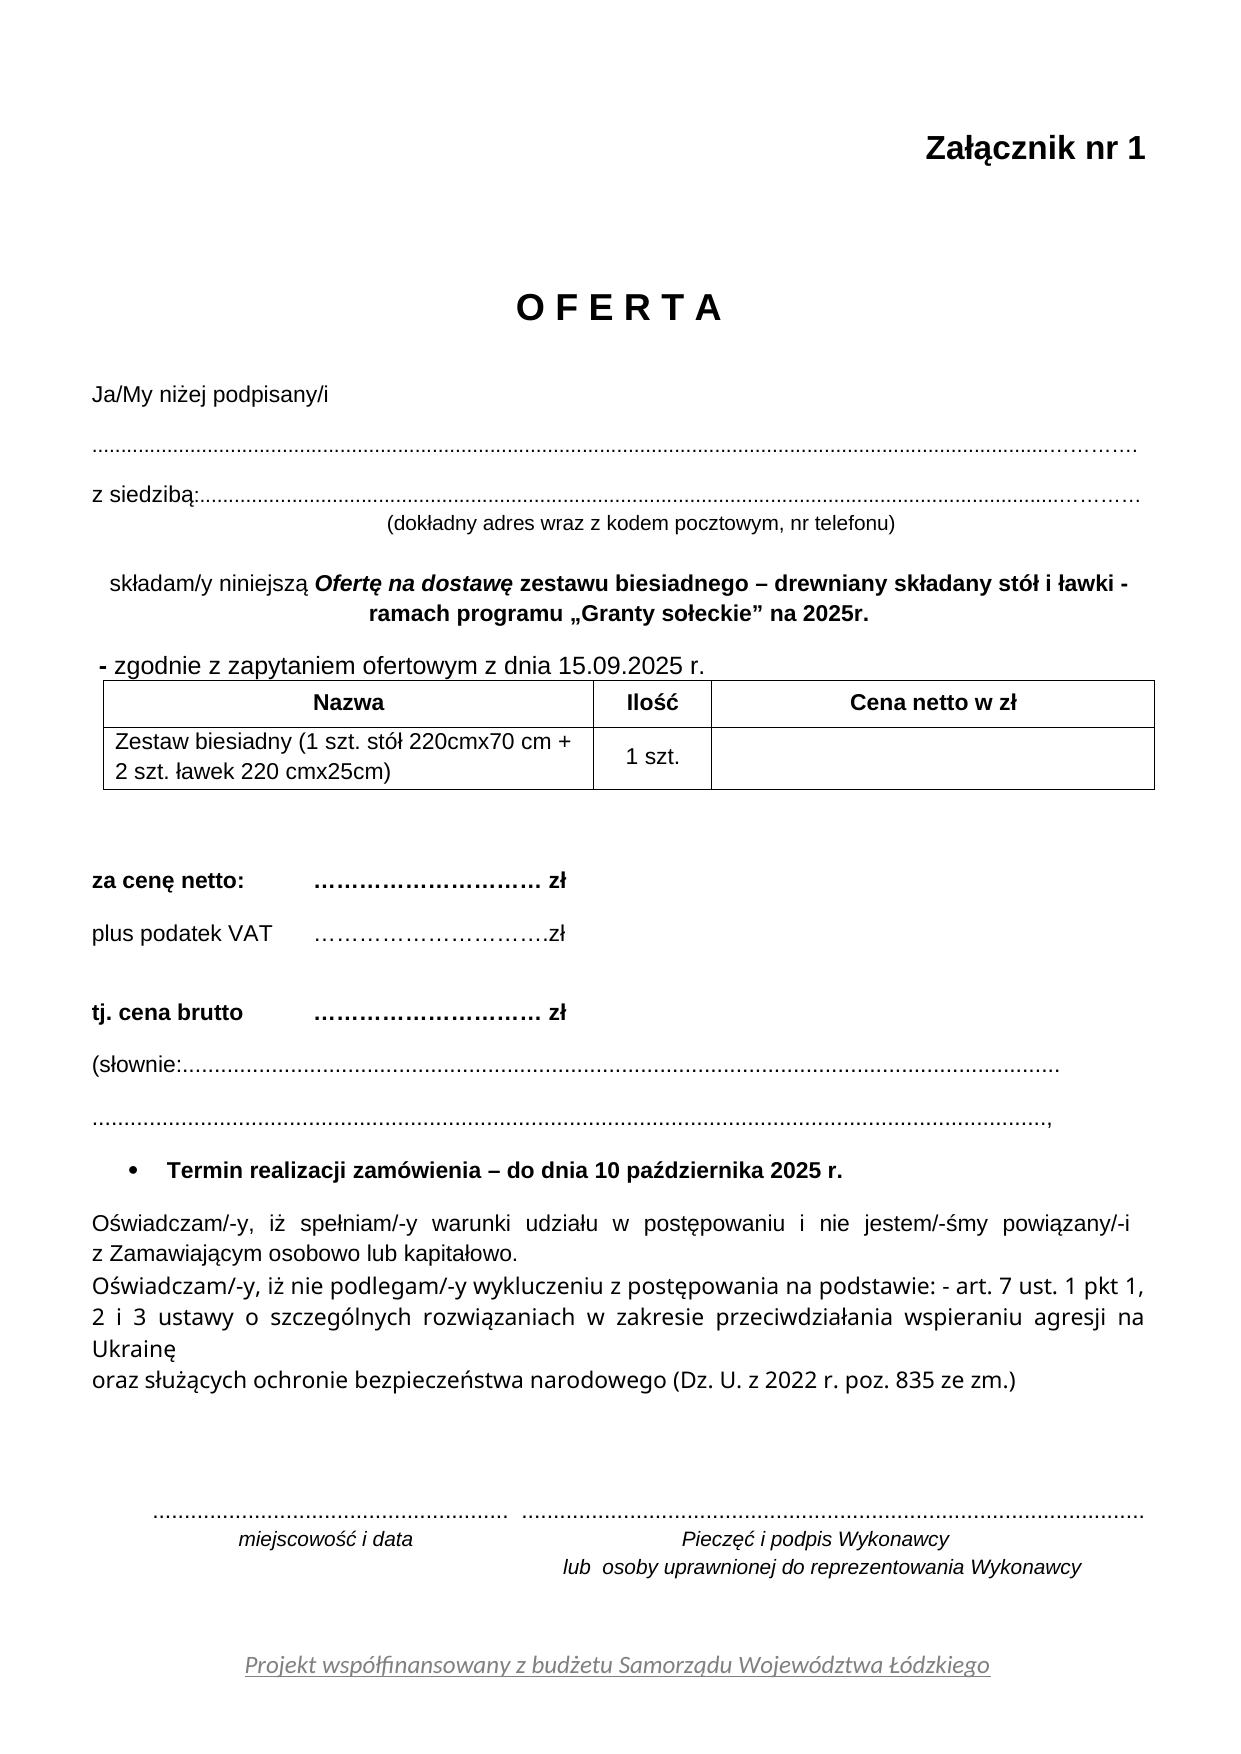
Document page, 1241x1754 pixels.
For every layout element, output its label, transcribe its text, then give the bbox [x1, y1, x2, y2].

text Oświadczam/-y, iż nie podlegam/-y wykluczeniu z postępowania na podstawie: - art. 7 ust. 1 pkt 1, 2 i 3 ustawy o szczególnych rozwiązaniach w zakresie przeciwdziałania wspieraniu agresji na Ukrainę oraz służących ochronie bezpieczeństwa narodowego (Dz. U. z 2022 r. poz. 835 ze zm.) [92, 1270, 1146, 1395]
list Termin realizacji zamówienia – do dnia 10 października 2025 r. [129, 1157, 1146, 1183]
table_cell Zestaw biesiadny (1 szt. stół 220cmx70 cm + 2 szt. ławek 220 cmx25cm) [104, 728, 593, 788]
table_header Cena netto w zł [712, 681, 1154, 727]
table_cell 1 szt. [594, 728, 711, 788]
text plus podatek VAT ………………………….zł [92, 920, 1146, 946]
text Oświadczam/-y, iż spełniam/-y warunki udziału w postępowaniu i nie jestem/-śmy powiązany/-i z Zamawiającym osobowo lub kapitałowo. [92, 1209, 1146, 1266]
text za cenę netto: ………………………… zł [92, 867, 1146, 893]
text lub osoby uprawnionej do reprezentowania Wykonawcy [92, 1555, 1146, 1579]
text - zgodnie z zapytaniem ofertowym z dnia 15.09.2025 r. [92, 651, 1146, 680]
text (słownie:.......................................................................................................................................... [92, 1051, 1146, 1078]
table_header Nazwa [104, 681, 593, 727]
text składam/y niniejszą Ofertę na dostawę zestawu biesiadnego – drewniany składany stół i ławki - ramach programu „Granty sołeckie” na 2025r. [92, 570, 1146, 626]
text z siedzibą:.....................................................................................................................................................………… [92, 481, 1146, 507]
text (dokładny adres wraz z kodem pocztowym, nr telefonu) [92, 511, 1146, 535]
text ......................................................................................................................................................, [92, 1104, 1146, 1131]
text ......................................................................................................................................................................…………. [92, 432, 1146, 456]
text Załącznik nr 1 [92, 128, 1146, 167]
text miejscowość i data Pieczęć i podpis Wykonawcy [92, 1527, 1146, 1551]
table_cell [712, 728, 1154, 788]
table_header Ilość [594, 681, 711, 727]
text tj. cena brutto ………………………… zł [92, 999, 1146, 1025]
subtitle O F E R T A [92, 285, 1146, 328]
text Ja/My niżej podpisany/i [92, 381, 1146, 408]
text ........................................................ .................................................................................................. [92, 1497, 1146, 1523]
